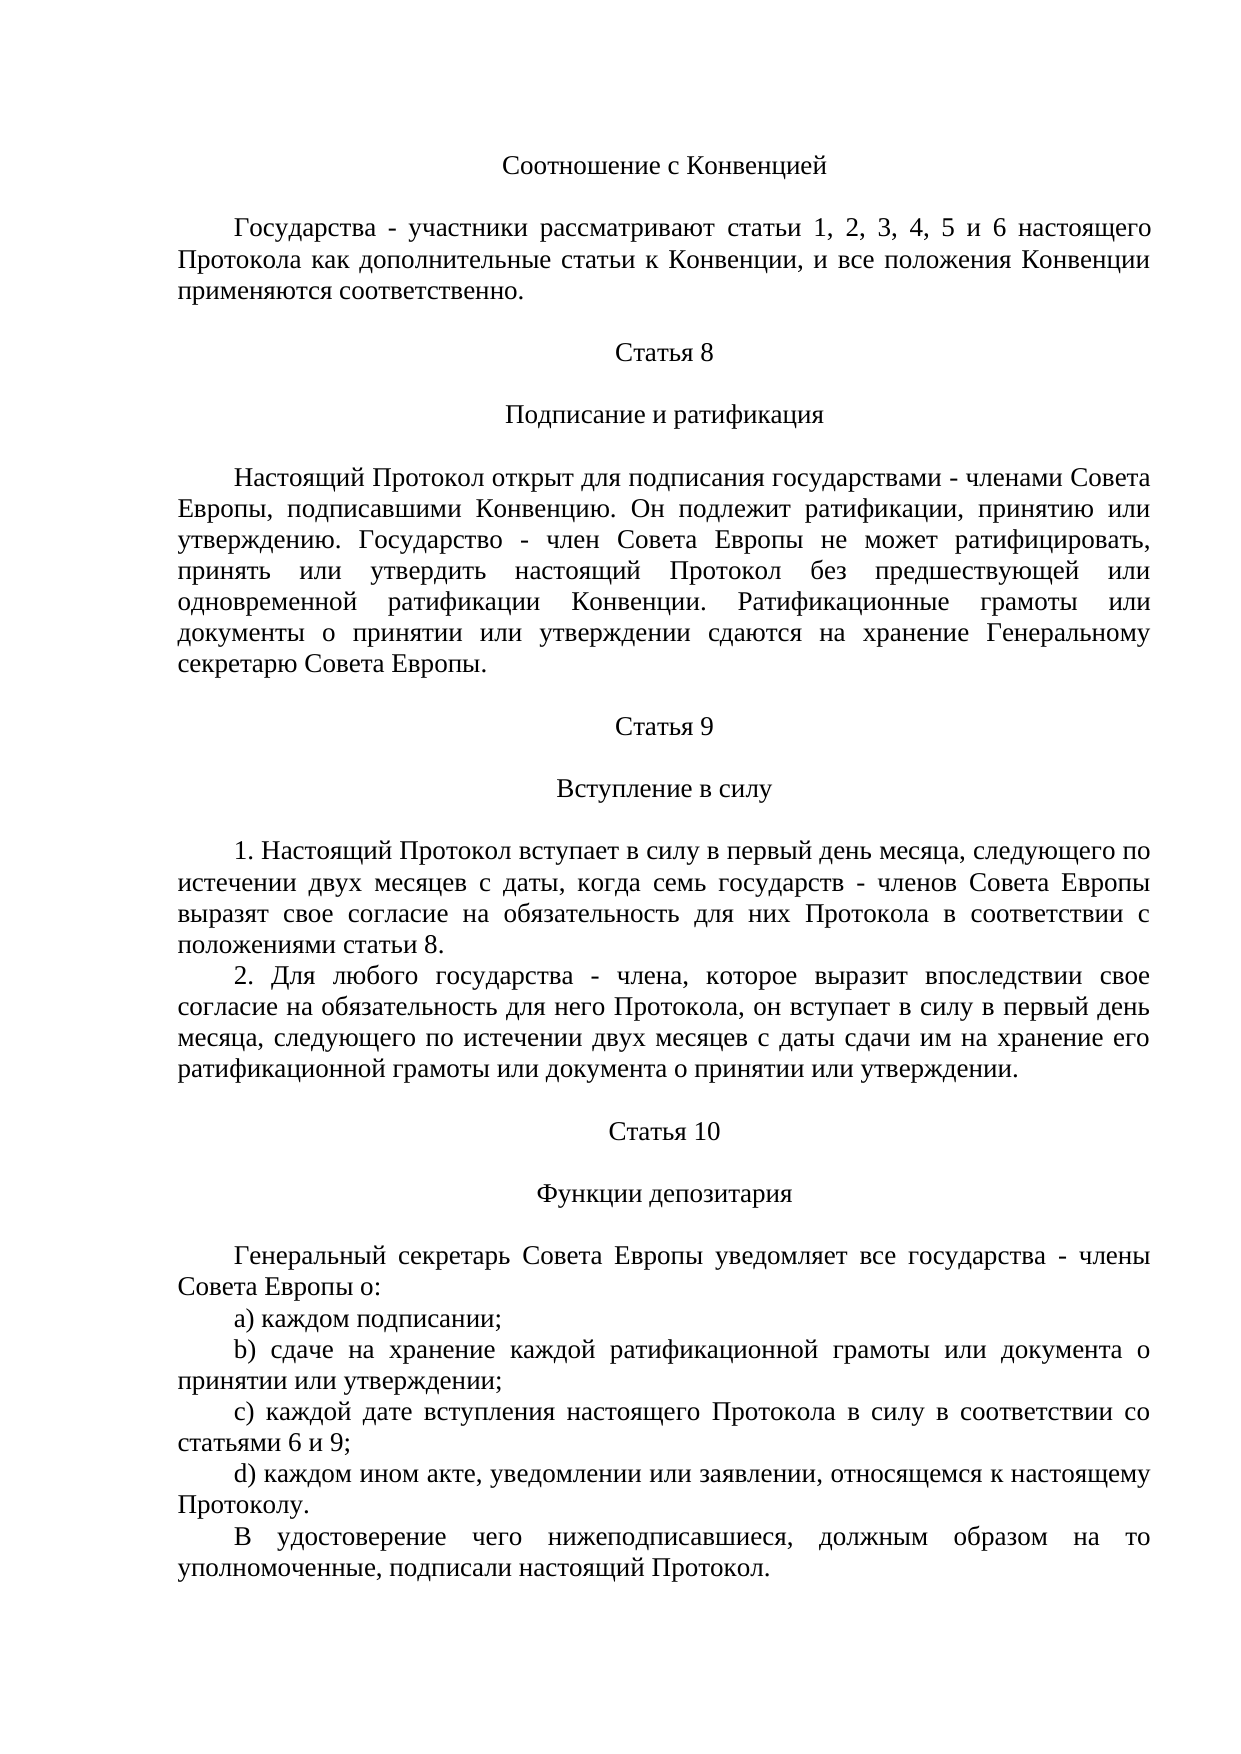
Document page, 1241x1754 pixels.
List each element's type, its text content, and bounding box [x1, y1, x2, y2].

text Вступление в силу [177, 772, 1152, 803]
text b) сдаче на хранение каждой ратификационной грамоты или документа о принятии или утверждении; [177, 1333, 1152, 1395]
text Государства - участники рассматривают статьи 1, 2, 3, 4, 5 и 6 настоящего Протокола как дополнительные статьи к Конвенции, и все положения Конвенции применяются соответственно. [177, 212, 1152, 305]
text В удостоверение чего нижеподписавшиеся, должным образом на то уполномоченные, подписали настоящий Протокол. [177, 1520, 1152, 1582]
text d) каждом ином акте, уведомлении или заявлении, относящемся к настоящему Протоколу. [177, 1457, 1152, 1520]
text 1. Настоящий Протокол вступает в силу в первый день месяца, следующего по истечении двух месяцев с даты, когда семь государств - членов Совета Европы выразят свое согласие на обязательность для них Протокола в соответствии с положениями статьи 8. [177, 834, 1152, 959]
text Генеральный секретарь Совета Европы уведомляет все государства - члены Совета Европы о: [177, 1239, 1152, 1302]
text Функции депозитария [177, 1177, 1152, 1208]
text Статья 8 [177, 336, 1152, 367]
text a) каждом подписании; [177, 1302, 1152, 1333]
text Настоящий Протокол открыт для подписания государствами - членами Совета Европы, подписавшими Конвенцию. Он подлежит ратификации, принятию или утверждению. Государство - член Совета Европы не может ратифицировать, принять или утвердить настоящий Протокол без предшествующей или одновременной ратификации Конвенции. Ратификационные грамоты или документы о принятии или утверждении сдаются на хранение Генеральному секретарю Совета Европы. [177, 461, 1152, 679]
text Статья 9 [177, 710, 1152, 741]
text Статья 10 [177, 1115, 1152, 1146]
text Подписание и ратификация [177, 398, 1152, 429]
text 2. Для любого государства - члена, которое выразит впоследствии свое согласие на обязательность для него Протокола, он вступает в силу в первый день месяца, следующего по истечении двух месяцев с даты сдачи им на хранение его ратификационной грамоты или документа о принятии или утверждении. [177, 959, 1152, 1084]
text Соотношение с Конвенцией [177, 149, 1152, 180]
text c) каждой дате вступления настоящего Протокола в силу в соответствии со статьями 6 и 9; [177, 1395, 1152, 1457]
